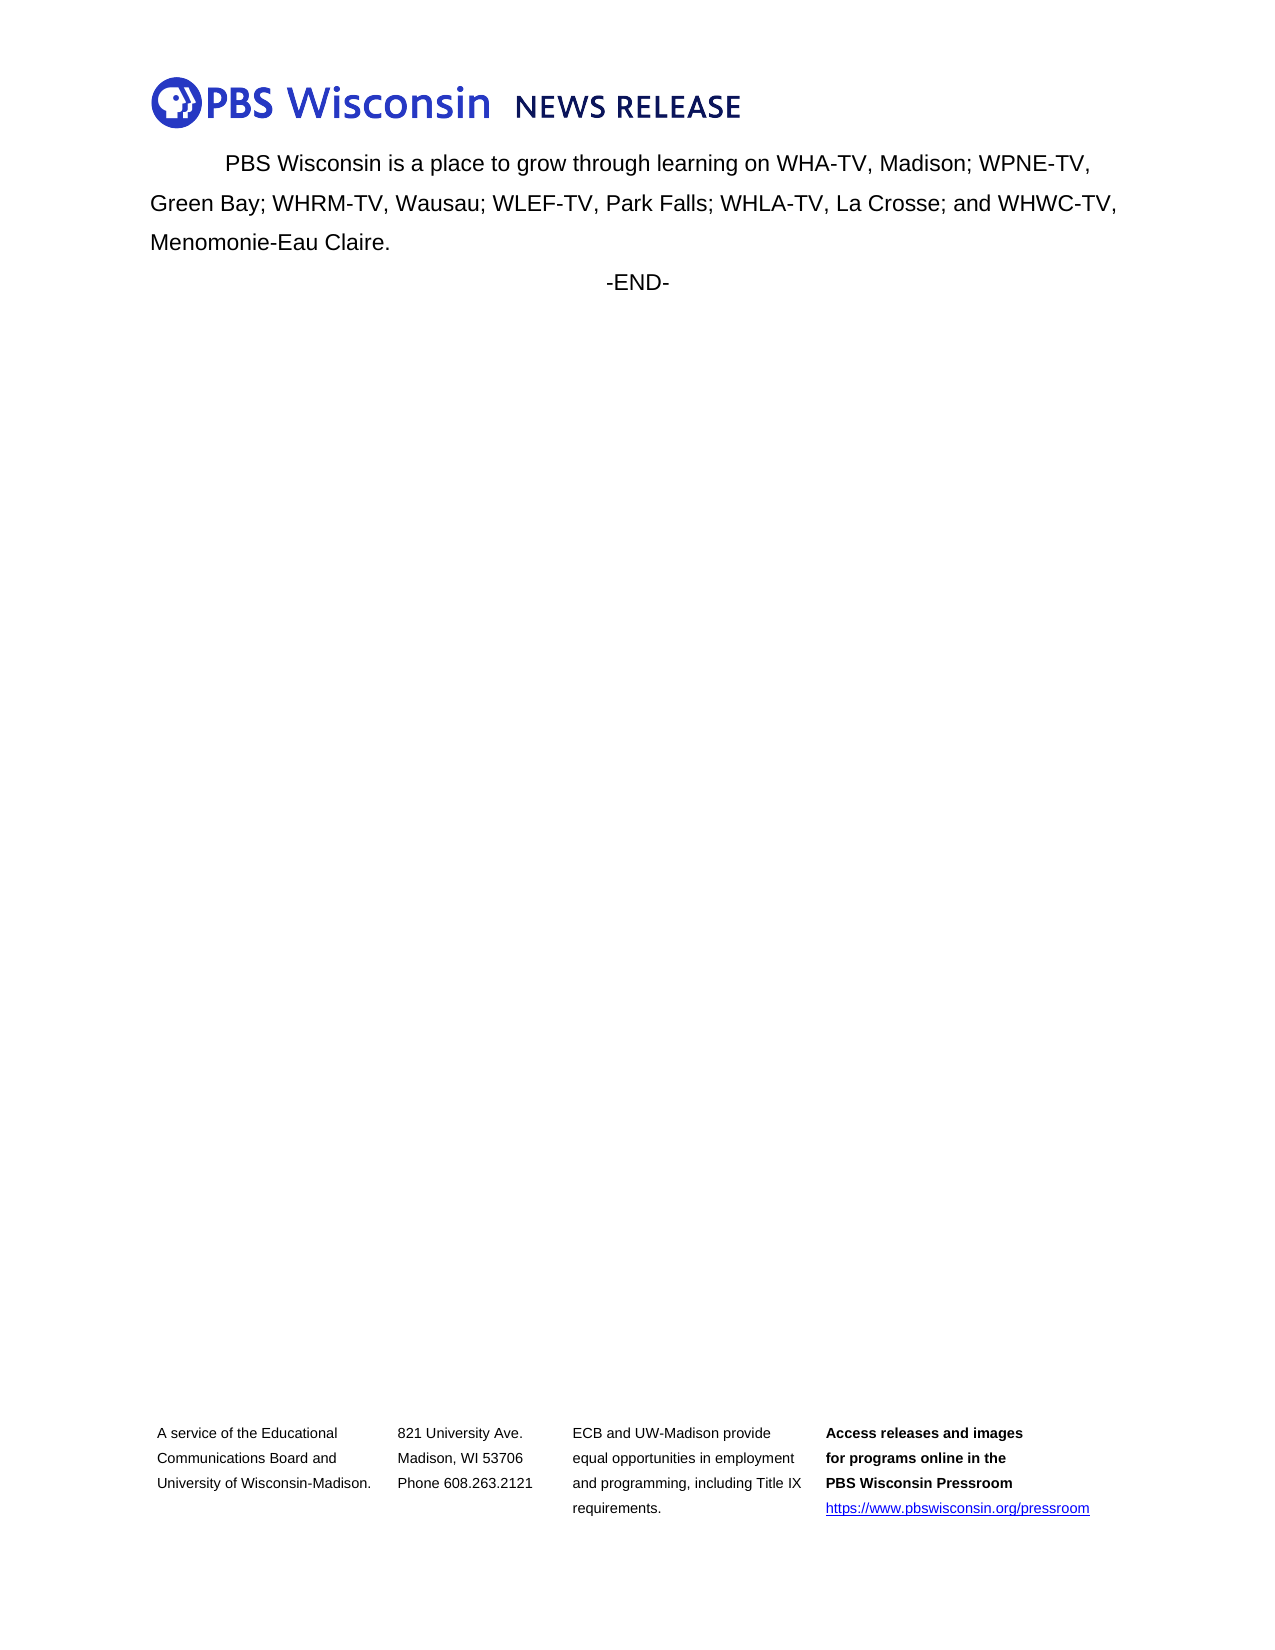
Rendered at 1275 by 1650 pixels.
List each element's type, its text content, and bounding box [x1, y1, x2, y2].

picture [150, 75, 740, 130]
text -END- [150, 268, 1125, 295]
text PBS Wisconsin is a place to grow through learning on WHA-TV, Madison; WPNE-TV, Green Bay; WHRM-TV, Wausau; WLEF-TV, Park Falls; WHLA-TV, La Crosse; and WHWC-TV, Menomonie-Eau Claire. [150, 150, 1125, 255]
